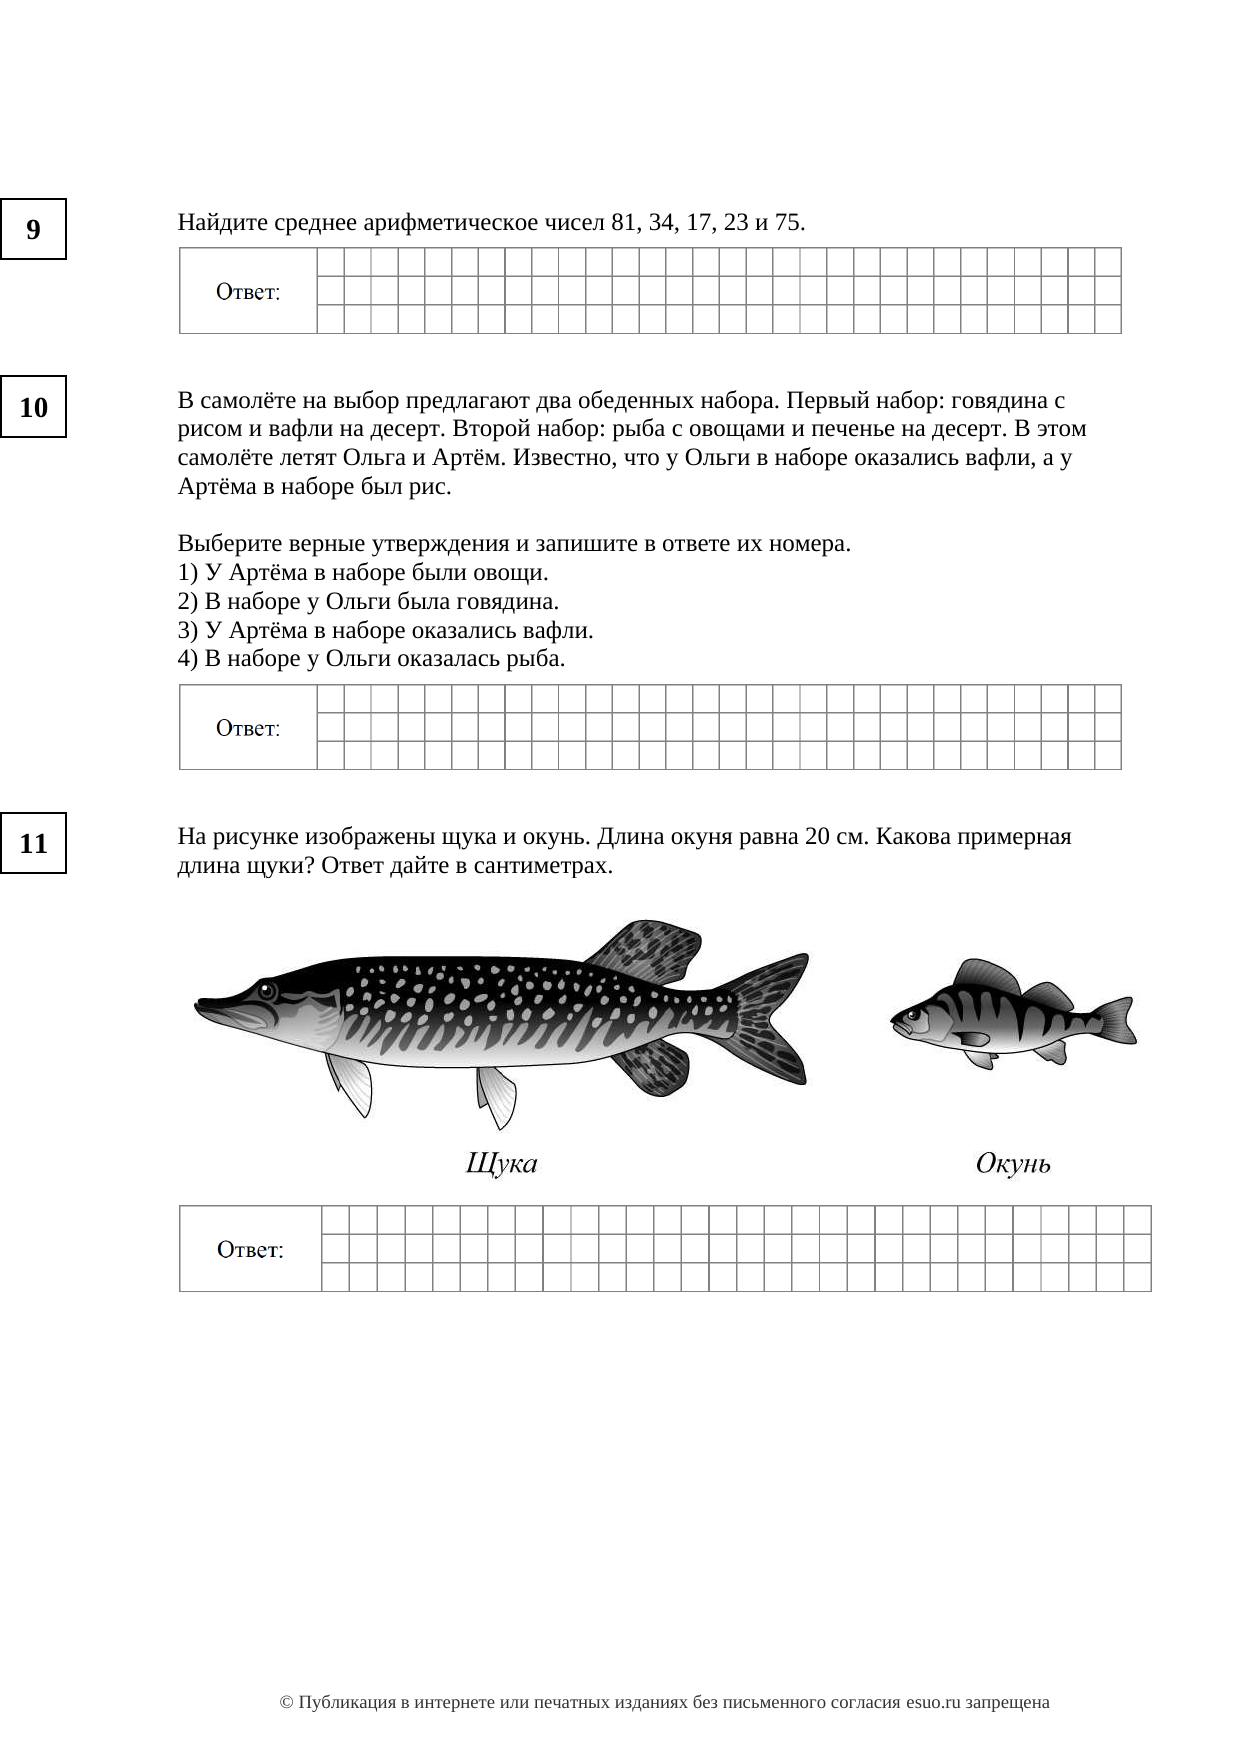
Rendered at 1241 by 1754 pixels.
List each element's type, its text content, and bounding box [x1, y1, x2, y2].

subtitle 11 [2, 820, 65, 866]
picture [177, 682, 1123, 772]
picture [177, 878, 1153, 1193]
text Найдите среднее арифметическое чисел 81, 34, 17, 23 и 75. [177, 207, 1122, 236]
picture [177, 246, 1123, 336]
subtitle 9 [2, 206, 65, 252]
subtitle 10 [2, 383, 65, 429]
picture [177, 1203, 1153, 1294]
text В самолёте на выбор предлагают два обеденных набора. Первый набор: говядина с рисом и вафли на десерт. Второй набор: рыба с овощами и печенье на десерт. В этом самолёте летят Ольга и Артём. Известно, что у Ольги в наборе оказались вафли, а у Артёма в наборе был рис. Выберите верные утверждения и запишите в ответе их номера. 1) У Артёма в наборе были овощи. 2) В наборе у Ольги была говядина. 3) У Артёма в наборе оказались вафли. 4) В наборе у Ольги оказалась рыба. [177, 385, 1122, 672]
text На рисунке изображены щука и окунь. Длина окуня равна 20 см. Какова примерная длина щуки? Ответ дайте в сантиметрах. [177, 821, 1122, 878]
